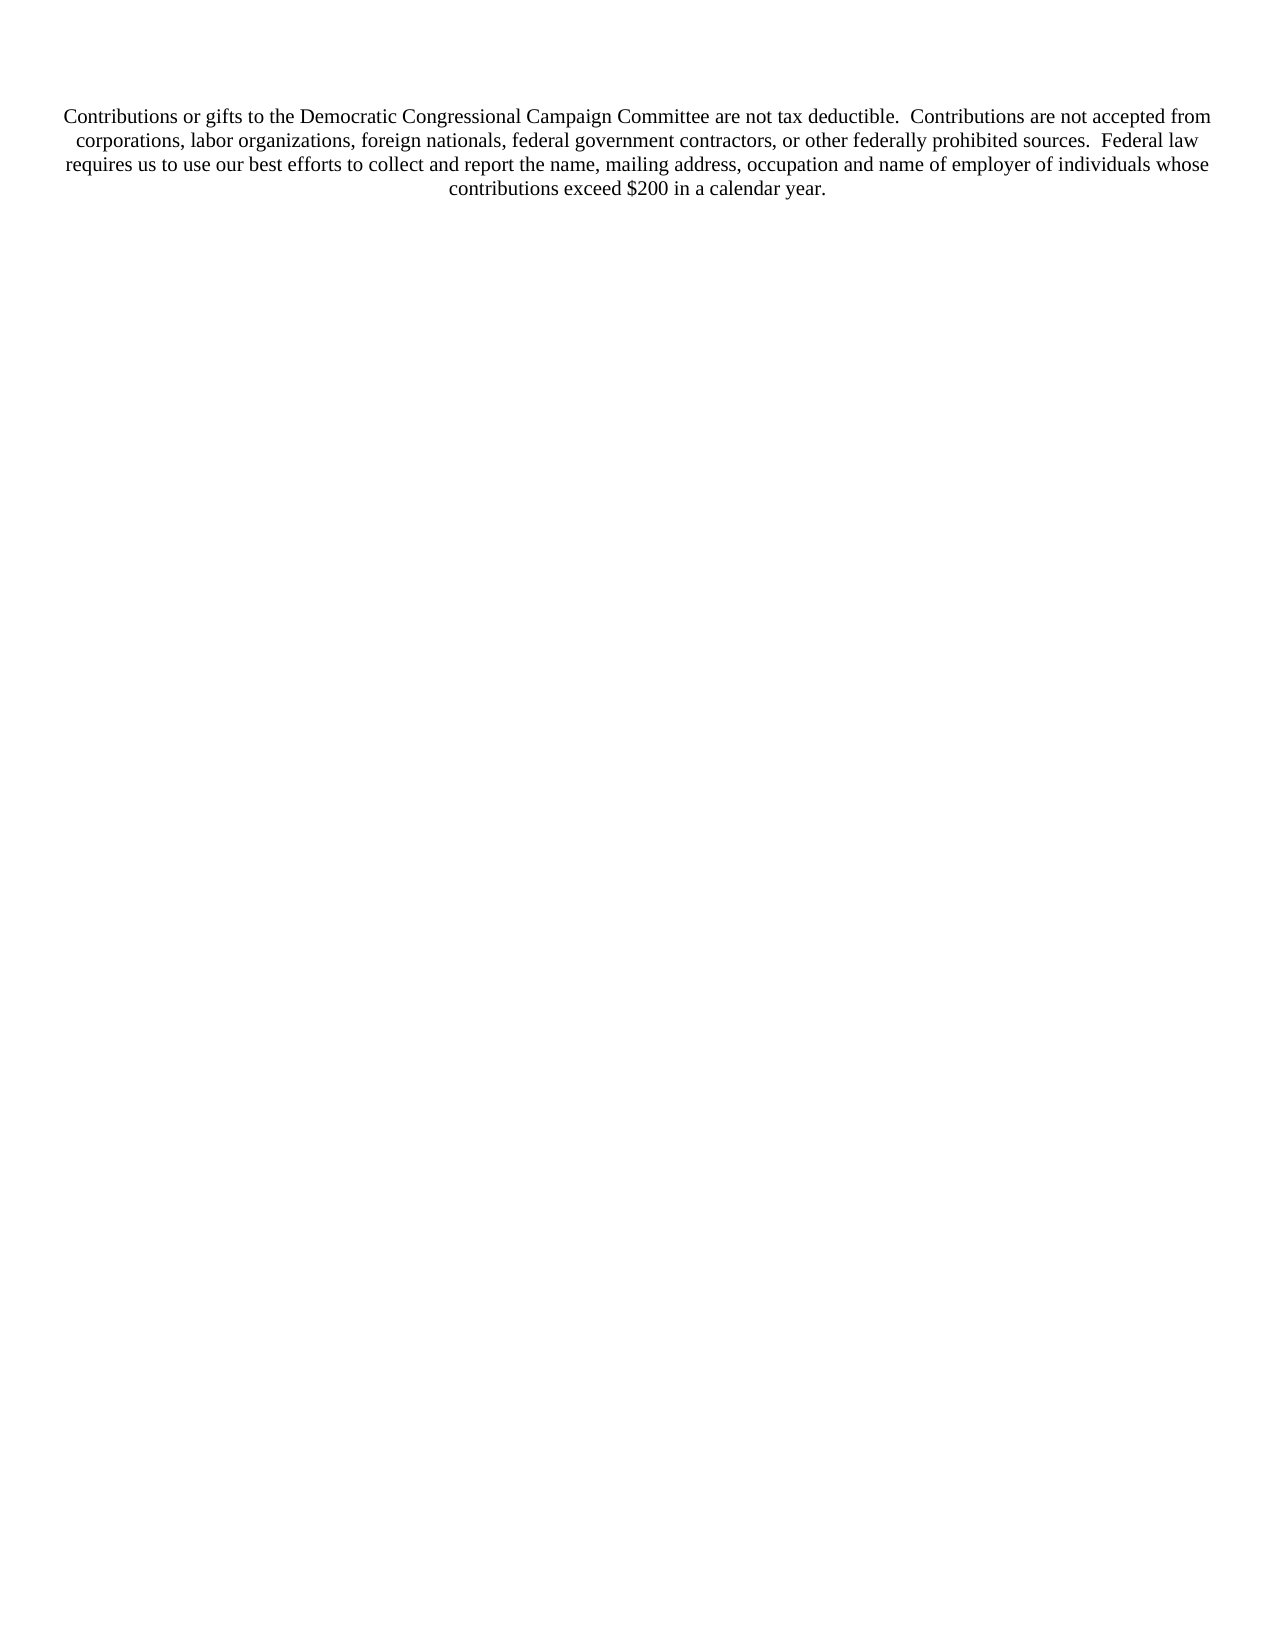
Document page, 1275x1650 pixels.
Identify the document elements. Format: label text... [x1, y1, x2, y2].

text Contributions or gifts to the Democratic Congressional Campaign Committee are not tax deductible. Contributions are not accepted from corporations, labor organizations, foreign nationals, federal government contractors, or other federally prohibited sources. Federal law requires us to use our best efforts to collect and report the name, mailing address, occupation and name of employer of individuals whose contributions exceed $200 in a calendar year. [60, 104, 1215, 200]
